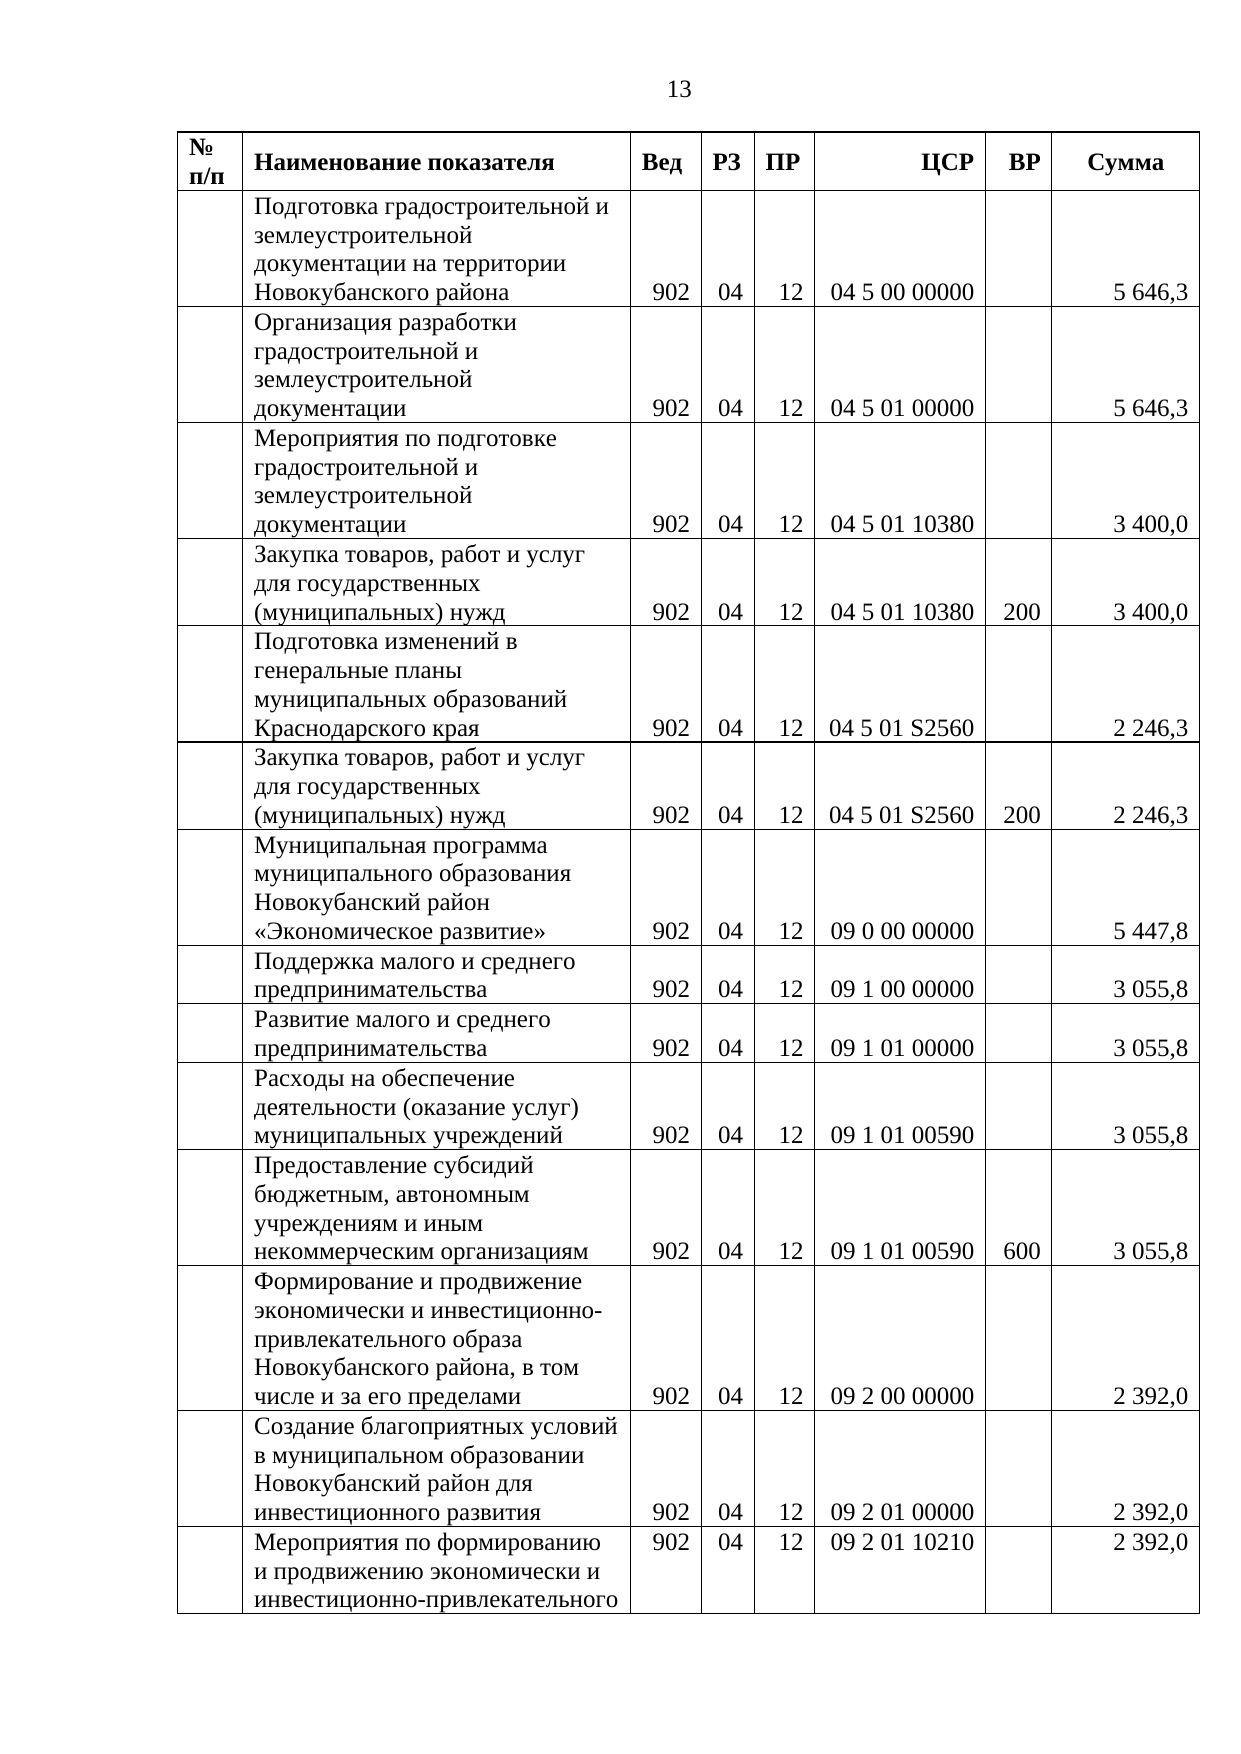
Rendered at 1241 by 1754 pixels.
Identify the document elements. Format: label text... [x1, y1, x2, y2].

table_cell Формирование и продвижение экономически и инвестиционно-привлекательного образа Новокубанского района, в том числе и за его пределами [243, 1266, 630, 1410]
table_cell 12 [755, 539, 814, 625]
table_cell 902 [631, 1004, 701, 1062]
table_cell Создание благоприятных условий в муниципальном образовании Новокубанский район для инвестиционного развития [243, 1411, 630, 1526]
table_cell 04 [702, 191, 754, 306]
table_cell 04 [702, 307, 754, 422]
table_cell 3 055,8 [1052, 1150, 1199, 1265]
table_header Вед [631, 133, 701, 190]
table_header Наименование показателя [243, 133, 630, 190]
table_cell [178, 423, 242, 538]
table_cell 12 [755, 1004, 814, 1062]
table_cell 12 [755, 1527, 814, 1613]
table_cell 3 400,0 [1052, 539, 1199, 625]
table_cell 12 [755, 626, 814, 741]
table_cell [178, 191, 242, 306]
table_cell 2 246,3 [1052, 626, 1199, 741]
table_cell Развитие малого и среднего предпринимательства [243, 1004, 630, 1062]
table_header ЦСР [815, 133, 985, 190]
table_cell 200 [986, 539, 1051, 625]
table_cell [986, 1004, 1051, 1062]
table_cell 902 [631, 743, 701, 829]
table_cell 12 [755, 191, 814, 306]
table_cell 12 [755, 423, 814, 538]
table_cell [986, 1266, 1051, 1410]
table_cell 902 [631, 1266, 701, 1410]
table_cell 04 [702, 1004, 754, 1062]
table_cell Поддержка малого и среднего предпринимательства [243, 946, 630, 1003]
table_cell 04 5 00 00000 [815, 191, 985, 306]
table_cell 09 0 00 00000 [815, 830, 985, 945]
table_cell 09 1 01 00590 [815, 1150, 985, 1265]
table_cell 04 5 01 00000 [815, 307, 985, 422]
table_cell [178, 946, 242, 1003]
table_cell 600 [986, 1150, 1051, 1265]
table_cell [986, 191, 1051, 306]
table_cell 04 5 01 S2560 [815, 743, 985, 829]
table_cell 09 1 01 00590 [815, 1063, 985, 1149]
table_cell [178, 1004, 242, 1062]
table_cell 04 5 01 10380 [815, 539, 985, 625]
table_cell 12 [755, 946, 814, 1003]
table_cell 04 [702, 1527, 754, 1613]
table_cell [986, 626, 1051, 741]
table_cell [986, 830, 1051, 945]
table_cell 04 [702, 1266, 754, 1410]
table_cell [986, 423, 1051, 538]
table_cell 3 055,8 [1052, 1063, 1199, 1149]
table_cell 902 [631, 1150, 701, 1265]
table_cell [986, 946, 1051, 1003]
table_cell 12 [755, 1266, 814, 1410]
table_cell 09 2 01 10210 [815, 1527, 985, 1613]
table_cell 12 [755, 743, 814, 829]
table_cell [178, 626, 242, 741]
table_cell 902 [631, 1063, 701, 1149]
table_cell [986, 1411, 1051, 1526]
table_header № п/п [178, 133, 242, 190]
table_cell 04 [702, 1063, 754, 1149]
table_cell 5 447,8 [1052, 830, 1199, 945]
table_cell 12 [755, 1063, 814, 1149]
table_cell [178, 743, 242, 829]
table_cell [178, 830, 242, 945]
table_cell 04 [702, 743, 754, 829]
table_cell 3 400,0 [1052, 423, 1199, 538]
table_cell 12 [755, 1150, 814, 1265]
table_cell 200 [986, 743, 1051, 829]
table_cell 902 [631, 830, 701, 945]
table_cell 12 [755, 307, 814, 422]
table_cell 3 055,8 [1052, 946, 1199, 1003]
table_cell Предоставление субсидий бюджетным, автономным учреждениям и иным некоммерческим организациям [243, 1150, 630, 1265]
table_cell [178, 307, 242, 422]
table_cell 12 [755, 830, 814, 945]
table_cell [178, 539, 242, 625]
table_cell 04 [702, 830, 754, 945]
table_cell [986, 1527, 1051, 1613]
table_cell 3 055,8 [1052, 1004, 1199, 1062]
table_cell Мероприятия по подготовке градостроительной и землеустроительной документации [243, 423, 630, 538]
table_cell 04 [702, 539, 754, 625]
table_cell [178, 1063, 242, 1149]
table_cell 902 [631, 307, 701, 422]
table_cell 04 5 01 S2560 [815, 626, 985, 741]
table_cell Расходы на обеспечение деятельности (оказание услуг) муниципальных учреждений [243, 1063, 630, 1149]
table_cell 04 [702, 1411, 754, 1526]
table_cell 902 [631, 626, 701, 741]
table_cell Муниципальная программа муниципального образования Новокубанский район «Экономическое развитие» [243, 830, 630, 945]
table_cell 902 [631, 946, 701, 1003]
table_header ПР [755, 133, 814, 190]
table_cell 902 [631, 1411, 701, 1526]
table_cell 04 [702, 423, 754, 538]
table_cell 04 [702, 1150, 754, 1265]
table_cell 902 [631, 539, 701, 625]
table_cell Подготовка градостроительной и землеустроительной документации на территории Новокубанского района [243, 191, 630, 306]
table_header РЗ [702, 133, 754, 190]
table_header Сумма [1052, 133, 1199, 190]
table_cell 04 [702, 946, 754, 1003]
table_cell 2 392,0 [1052, 1411, 1199, 1526]
table_cell [178, 1266, 242, 1410]
table_cell 2 392,0 [1052, 1266, 1199, 1410]
table_cell 5 646,3 [1052, 307, 1199, 422]
table_cell 902 [631, 191, 701, 306]
table_cell [178, 1150, 242, 1265]
table_cell 2 392,0 [1052, 1527, 1199, 1613]
table_cell Закупка товаров, работ и услуг для государственных (муниципальных) нужд [243, 539, 630, 625]
table_cell 09 1 01 00000 [815, 1004, 985, 1062]
table_header ВР [986, 133, 1051, 190]
table_cell 09 2 00 00000 [815, 1266, 985, 1410]
table_cell 04 5 01 10380 [815, 423, 985, 538]
table_cell 902 [631, 1527, 701, 1613]
table_cell [178, 1411, 242, 1526]
table_cell [986, 1063, 1051, 1149]
table_cell [986, 307, 1051, 422]
table_cell 12 [755, 1411, 814, 1526]
table_cell 5 646,3 [1052, 191, 1199, 306]
table_cell 2 246,3 [1052, 743, 1199, 829]
table_cell Подготовка изменений в генеральные планы муниципальных образований Краснодарского края [243, 626, 630, 741]
table_cell Организация разработки градостроительной и землеустроительной документации [243, 307, 630, 422]
table_cell 09 1 00 00000 [815, 946, 985, 1003]
table_cell Закупка товаров, работ и услуг для государственных (муниципальных) нужд [243, 743, 630, 829]
table_cell 902 [631, 423, 701, 538]
table_cell 04 [702, 626, 754, 741]
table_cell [243, 1527, 630, 1613]
table_cell [178, 1527, 242, 1613]
table_cell 09 2 01 00000 [815, 1411, 985, 1526]
